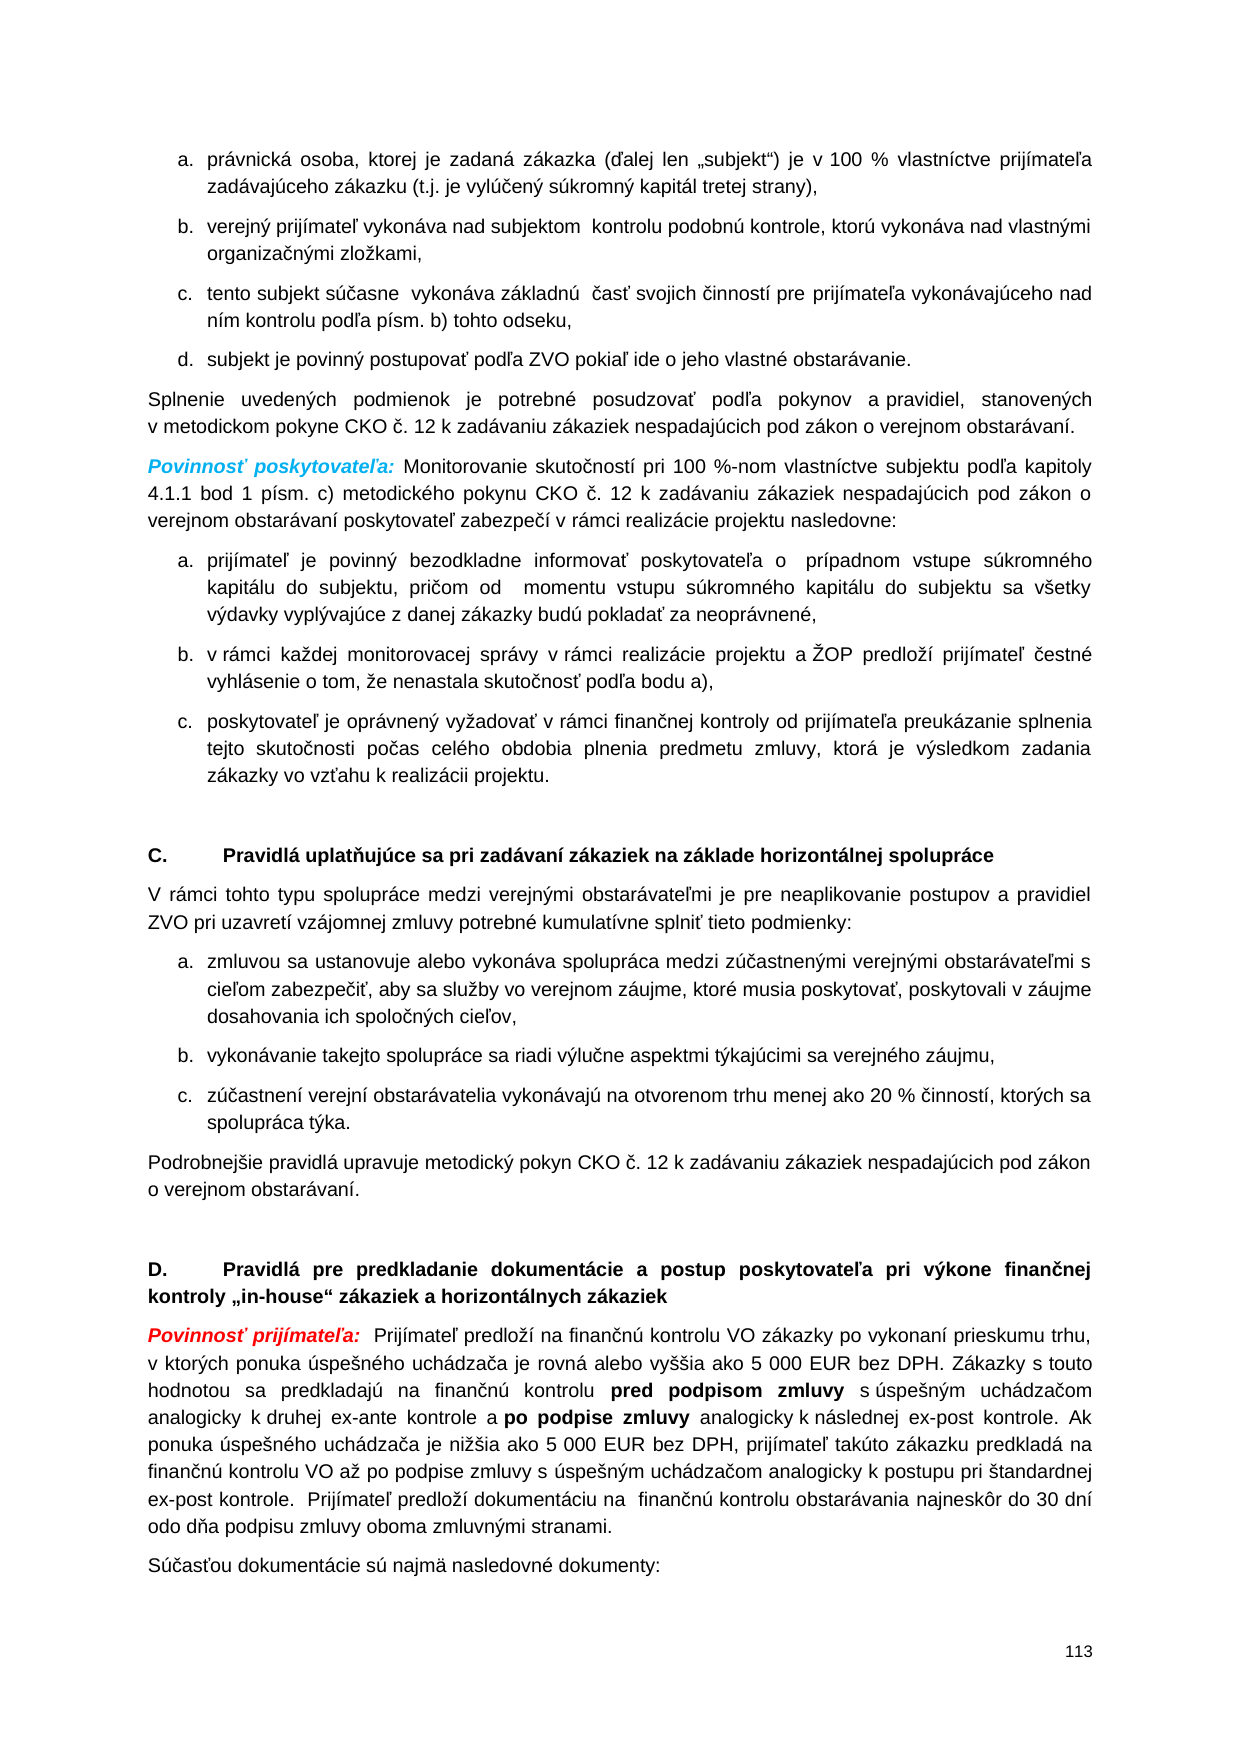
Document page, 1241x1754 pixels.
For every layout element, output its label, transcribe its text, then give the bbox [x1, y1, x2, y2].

text Povinnosť prijímateľa: Prijímateľ predloží na finančnú kontrolu VO zákazky po vykonaní prieskumu trhu, v ktorých ponuka úspešného uchádzača je rovná alebo vyššia ako 5 000 EUR bez DPH. Zákazky s touto hodnotou sa predkladajú na finančnú kontrolu pred podpisom zmluvy s úspešným uchádzačom analogicky k druhej ex-ante kontrole a po podpise zmluvy analogicky k následnej ex-post kontrole. Ak ponuka úspešného uchádzača je nižšia ako 5 000 EUR bez DPH, prijímateľ takúto zákazku predkladá na finančnú kontrolu VO až po podpise zmluvy s úspešným uchádzačom analogicky k postupu pri štandardnej ex-post kontrole. Prijímateľ predloží dokumentáciu na finančnú kontrolu obstarávania najneskôr do 30 dní odo dňa podpisu zmluvy oboma zmluvnými stranami. [148, 1324, 1092, 1537]
list právnická osoba, ktorej je zadaná zákazka (ďalej len „subjekt“) je v 100 % vlastníctve prijímateľa zadávajúceho zákazku (t.j. je vylúčený súkromný kapitál tretej strany), [177, 148, 1092, 198]
list Pravidlá pre predkladanie dokumentácie a postup poskytovateľa pri výkone finančnej kontroly „in-house“ zákaziek a horizontálnych zákaziek [148, 1257, 1092, 1307]
list vykonávanie takejto spolupráce sa riadi výlučne aspektmi týkajúcimi sa verejného záujmu, [177, 1044, 1092, 1067]
text V rámci tohto typu spolupráce medzi verejnými obstarávateľmi je pre neaplikovanie postupov a pravidiel ZVO pri uzavretí vzájomnej zmluvy potrebné kumulatívne splniť tieto podmienky: [148, 883, 1092, 933]
list tento subjekt súčasne vykonáva základnú časť svojich činností pre prijímateľa vykonávajúceho nad ním kontrolu podľa písm. b) tohto odseku, [177, 281, 1092, 331]
list verejný prijímateľ vykonáva nad subjektom kontrolu podobnú kontrole, ktorú vykonáva nad vlastnými organizačnými zložkami, [177, 214, 1092, 264]
text Povinnosť poskytovateľa: Monitorovanie skutočností pri 100 %-nom vlastníctve subjektu podľa kapitoly 4.1.1 bod 1 písm. c) metodického pokynu CKO č. 12 k zadávaniu zákaziek nespadajúcich pod zákon o verejnom obstarávaní poskytovateľ zabezpečí v rámci realizácie projektu nasledovne: [148, 455, 1092, 532]
list poskytovateľ je oprávnený vyžadovať v rámci finančnej kontroly od prijímateľa preukázanie splnenia tejto skutočnosti počas celého obdobia plnenia predmetu zmluvy, ktorá je výsledkom zadania zákazky vo vzťahu k realizácii projektu. [177, 710, 1092, 787]
text Podrobnejšie pravidlá upravuje metodický pokyn CKO č. 12 k zadávaniu zákaziek nespadajúcich pod zákon o verejnom obstarávaní. [148, 1151, 1092, 1201]
text Súčasťou dokumentácie sú najmä nasledovné dokumenty: [148, 1554, 1092, 1577]
list Pravidlá uplatňujúce sa pri zadávaní zákaziek na základe horizontálnej spolupráce [148, 844, 1092, 866]
list subjekt je povinný postupovať podľa ZVO pokiaľ ide o jeho vlastné obstarávanie. [177, 348, 1092, 371]
list v rámci každej monitorovacej správy v rámci realizácie projektu a ŽOP predloží prijímateľ čestné vyhlásenie o tom, že nenastala skutočnosť podľa bodu a), [177, 643, 1092, 693]
list zúčastnení verejní obstarávatelia vykonávajú na otvorenom trhu menej ako 20 % činností, ktorých sa spolupráca týka. [177, 1084, 1092, 1134]
text Splnenie uvedených podmienok je potrebné posudzovať podľa pokynov a pravidiel, stanovených v metodickom pokyne CKO č. 12 k zadávaniu zákaziek nespadajúcich pod zákon o verejnom obstarávaní. [148, 388, 1092, 438]
list prijímateľ je povinný bezodkladne informovať poskytovateľa o prípadnom vstupe súkromného kapitálu do subjektu, pričom od momentu vstupu súkromného kapitálu do subjektu sa všetky výdavky vyplývajúce z danej zákazky budú pokladať za neoprávnené, [177, 549, 1092, 626]
list zmluvou sa ustanovuje alebo vykonáva spolupráca medzi zúčastnenými verejnými obstarávateľmi s cieľom zabezpečiť, aby sa služby vo verejnom záujme, ktoré musia poskytovať, poskytovali v záujme dosahovania ich spoločných cieľov, [177, 950, 1092, 1027]
